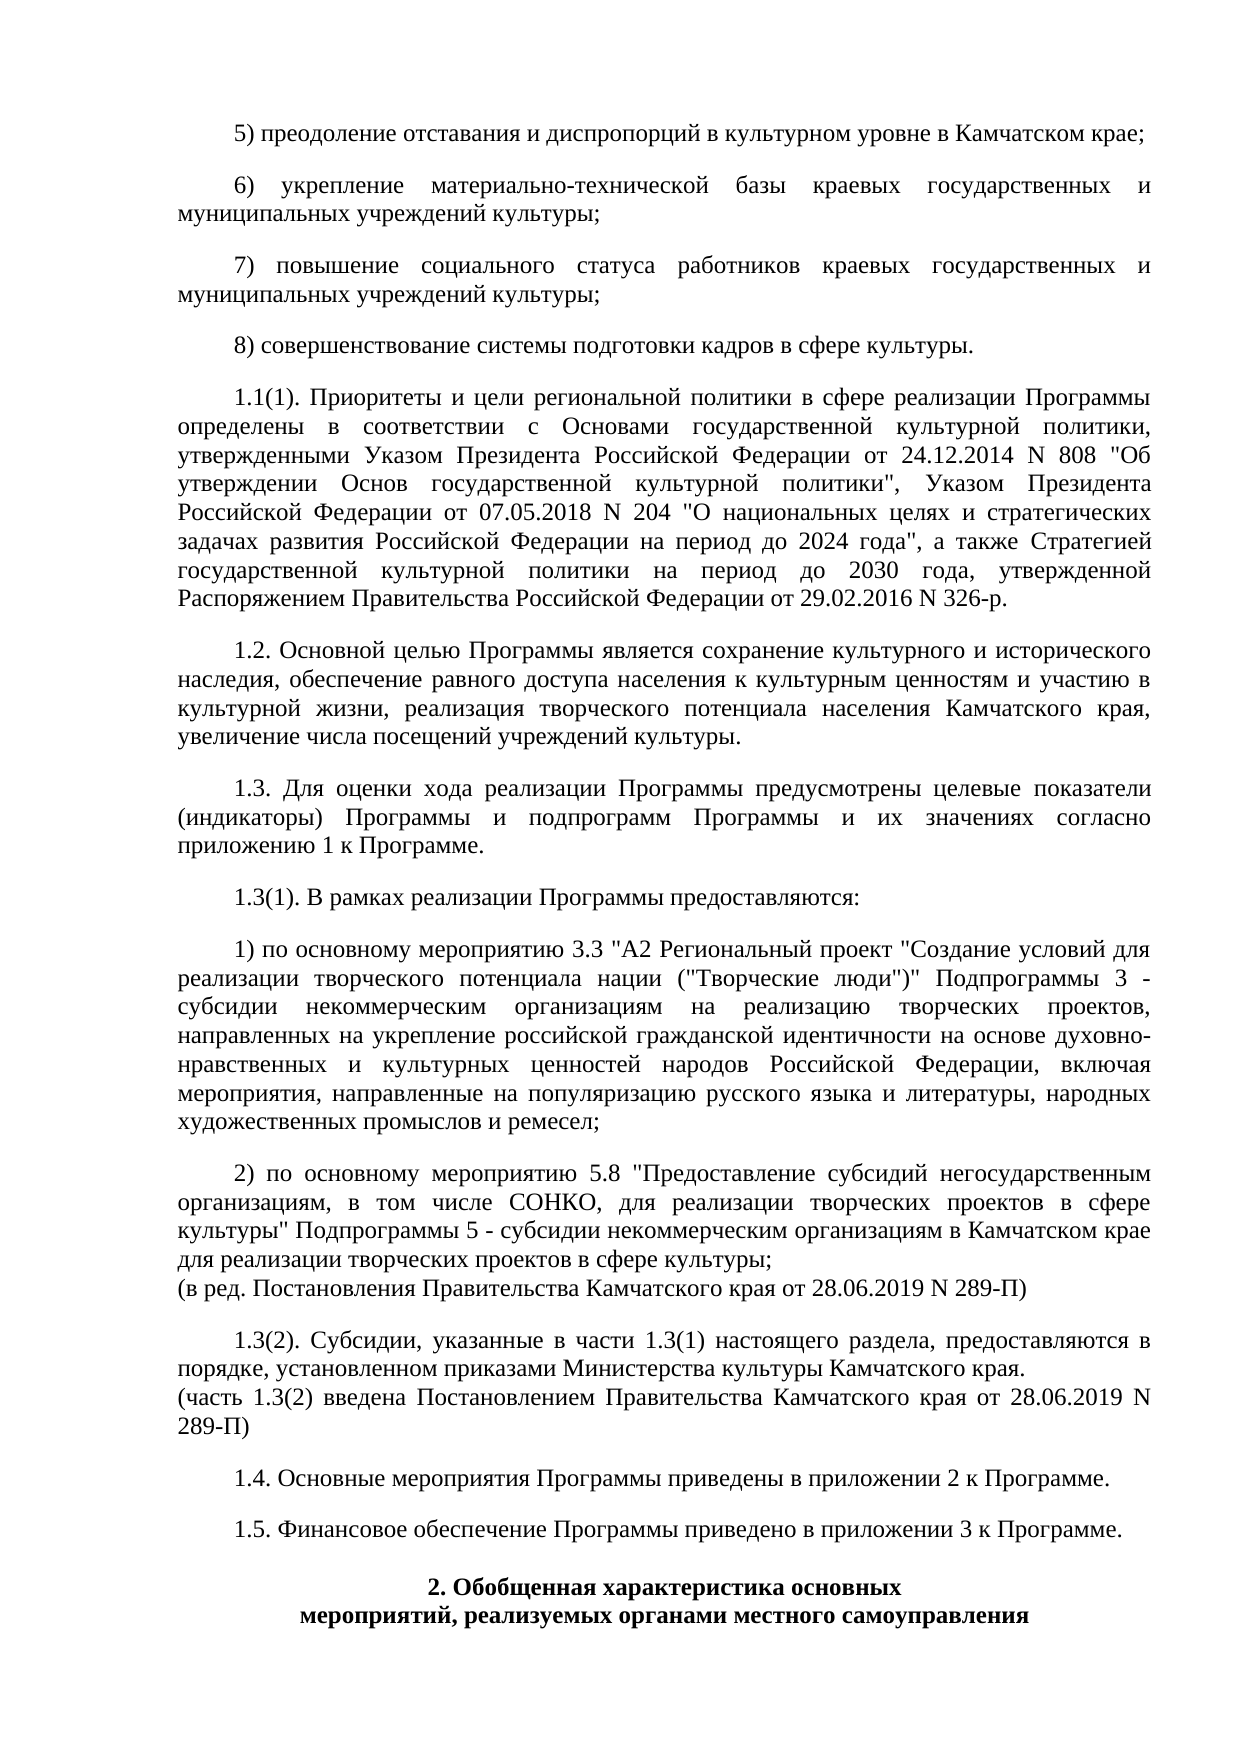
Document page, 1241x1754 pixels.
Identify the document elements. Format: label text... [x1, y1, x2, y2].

text 1.3(1). В рамках реализации Программы предоставляются: [177, 882, 1152, 911]
title 2. Обобщенная характеристика основных [177, 1572, 1152, 1601]
text 1.1(1). Приоритеты и цели региональной политики в сфере реализации Программы определены в соответствии с Основами государственной культурной политики, утвержденными Указом Президента Российской Федерации от 24.12.2014 N 808 "Об утверждении Основ государственной культурной политики", Указом Президента Российской Федерации от 07.05.2018 N 204 "О национальных целях и стратегических задачах развития Российской Федерации на период до 2024 года", а также Стратегией государственной культурной политики на период до 2030 года, утвержденной Распоряжением Правительства Российской Федерации от 29.02.2016 N 326-р. [177, 382, 1152, 612]
text 2) по основному мероприятию 5.8 "Предоставление субсидий негосударственным организациям, в том числе СОНКО, для реализации творческих проектов в сфере культуры" Подпрограммы 5 - субсидии некоммерческим организациям в Камчатском крае для реализации творческих проектов в сфере культуры; [177, 1158, 1152, 1273]
text 1.3. Для оценки хода реализации Программы предусмотрены целевые показатели (индикаторы) Программы и подпрограмм Программы и их значениях согласно приложению 1 к Программе. [177, 773, 1152, 859]
title мероприятий, реализуемых органами местного самоуправления [177, 1601, 1152, 1629]
text 7) повышение социального статуса работников краевых государственных и муниципальных учреждений культуры; [177, 250, 1152, 308]
text 1.2. Основной целью Программы является сохранение культурного и исторического наследия, обеспечение равного доступа населения к культурным ценностям и участию в культурной жизни, реализация творческого потенциала населения Камчатского края, увеличение числа посещений учреждений культуры. [177, 635, 1152, 750]
text (в ред. Постановления Правительства Камчатского края от 28.06.2019 N 289-П) [177, 1273, 1152, 1302]
text 1.4. Основные мероприятия Программы приведены в приложении 2 к Программе. [177, 1463, 1152, 1491]
text (часть 1.3(2) введена Постановлением Правительства Камчатского края от 28.06.2019 N 289-П) [177, 1382, 1152, 1440]
text 5) преодоление отставания и диспропорций в культурном уровне в Камчатском крае; [177, 118, 1152, 147]
text 8) совершенствование системы подготовки кадров в сфере культуры. [177, 331, 1152, 359]
text 1) по основному мероприятию 3.3 "А2 Региональный проект "Создание условий для реализации творческого потенциала нации ("Творческие люди")" Подпрограммы 3 - субсидии некоммерческим организациям на реализацию творческих проектов, направленных на укрепление российской гражданской идентичности на основе духовно-нравственных и культурных ценностей народов Российской Федерации, включая мероприятия, направленные на популяризацию русского языка и литературы, народных художественных промыслов и ремесел; [177, 934, 1152, 1135]
text 1.5. Финансовое обеспечение Программы приведено в приложении 3 к Программе. [177, 1514, 1152, 1543]
text 6) укрепление материально-технической базы краевых государственных и муниципальных учреждений культуры; [177, 170, 1152, 227]
text 1.3(2). Субсидии, указанные в части 1.3(1) настоящего раздела, предоставляются в порядке, установленном приказами Министерства культуры Камчатского края. [177, 1325, 1152, 1382]
